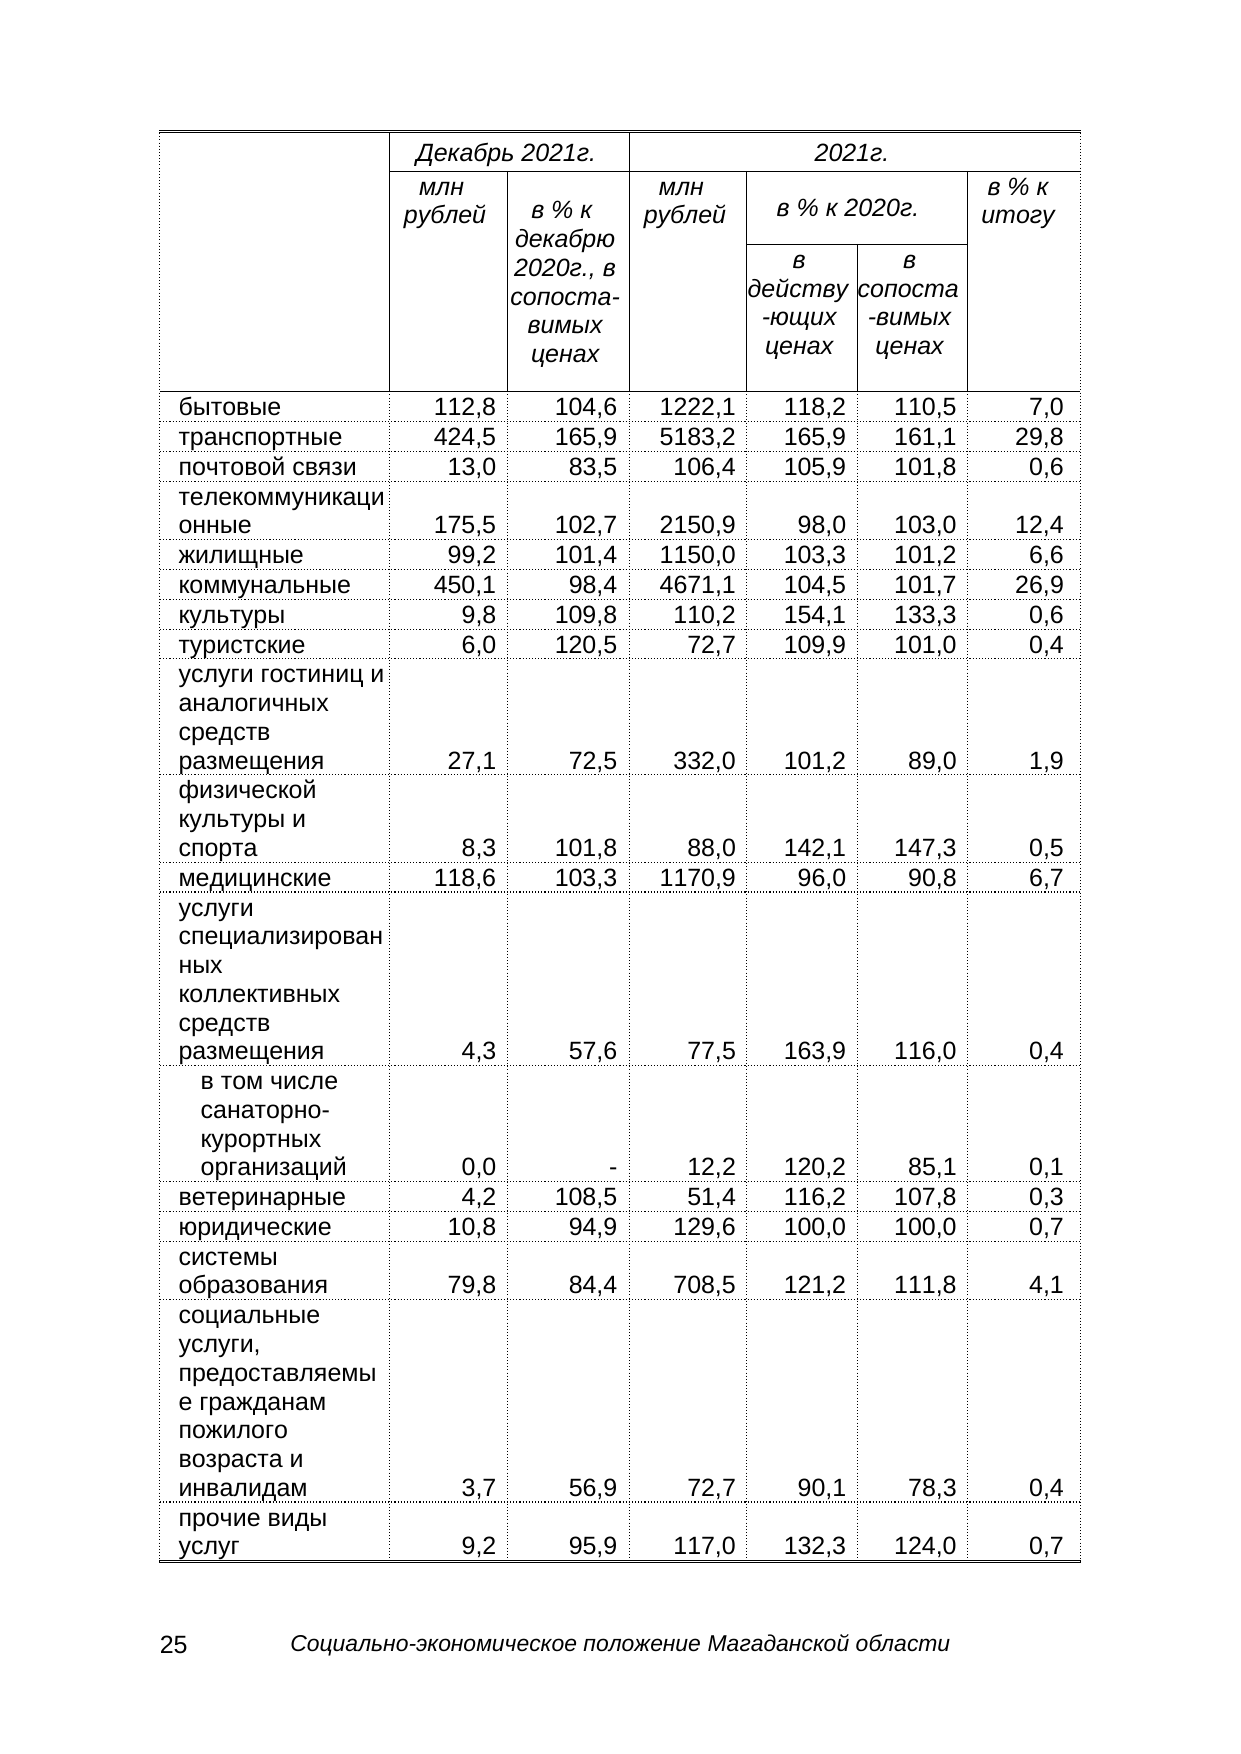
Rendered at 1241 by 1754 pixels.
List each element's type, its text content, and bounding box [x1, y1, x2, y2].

table_cell системы образования [160, 1241, 389, 1299]
table_cell 84,4 [507, 1241, 629, 1299]
table_cell 0,0 [390, 1065, 507, 1181]
table_cell 103,3 [507, 862, 629, 891]
table_cell 154,1 [747, 599, 857, 628]
table_cell 124,0 [857, 1501, 968, 1560]
table_cell 0,6 [968, 451, 1081, 481]
table_cell 12,4 [968, 481, 1081, 539]
table_cell 108,5 [507, 1181, 629, 1211]
table_cell 95,9 [507, 1501, 629, 1560]
table_cell в действу-ющих ценах [747, 245, 857, 391]
table_cell 101,2 [857, 539, 968, 569]
table_cell 0,6 [968, 599, 1081, 628]
table_cell 110,5 [857, 392, 968, 421]
table_cell 94,9 [507, 1211, 629, 1241]
table_cell телекоммуникационные [160, 481, 389, 539]
table_cell 88,0 [630, 774, 747, 862]
table_cell 98,4 [507, 569, 629, 599]
table_cell 0,7 [968, 1501, 1081, 1560]
table_cell млн рублей [390, 172, 507, 391]
table_cell 12,2 [630, 1065, 747, 1181]
table_cell 118,6 [390, 862, 507, 891]
table_cell бытовые [160, 392, 389, 421]
table_cell физической культуры и спорта [160, 774, 389, 862]
table_cell 96,0 [747, 862, 857, 891]
table_cell 7,0 [968, 391, 1081, 421]
table_cell ветеринарные [160, 1181, 389, 1211]
table_cell 101,2 [747, 658, 857, 774]
table_cell 109,9 [747, 629, 857, 658]
table_cell 6,6 [968, 539, 1081, 569]
table_cell 6,0 [390, 629, 507, 658]
table_cell 101,8 [857, 451, 968, 481]
table_cell 132,3 [747, 1501, 857, 1560]
table_cell 163,9 [747, 891, 857, 1065]
table_cell 90,8 [857, 862, 968, 891]
table_cell 1150,0 [630, 539, 747, 569]
table_cell 78,3 [857, 1299, 968, 1501]
table_cell услуги гостиниц и аналогичных средств размещения [160, 658, 389, 774]
table_cell 0,4 [968, 629, 1081, 658]
table_cell 1170,9 [630, 862, 747, 891]
table_cell 424,5 [390, 421, 507, 451]
table_cell в сопоста-вимых ценах [858, 245, 967, 391]
table_cell 104,5 [747, 569, 857, 599]
table_cell 450,1 [390, 569, 507, 599]
table_cell 129,6 [630, 1211, 747, 1241]
table_cell 0,7 [968, 1211, 1081, 1241]
table_cell 0,4 [968, 1299, 1081, 1501]
table_cell 104,6 [507, 392, 629, 421]
table_cell почтовой связи [160, 451, 389, 481]
table_cell 57,6 [507, 891, 629, 1065]
table_cell 89,0 [857, 658, 968, 774]
table_cell 29,8 [968, 421, 1081, 451]
table_cell 27,1 [390, 658, 507, 774]
table_cell культуры [160, 599, 389, 628]
table_cell в % к итогу [968, 172, 1081, 391]
table_cell 9,8 [390, 599, 507, 628]
table_cell 51,4 [630, 1181, 747, 1211]
table_cell 1,9 [968, 658, 1081, 774]
table_cell 105,9 [747, 451, 857, 481]
table_cell 109,8 [507, 599, 629, 628]
table_cell 98,0 [747, 481, 857, 539]
table_cell 0,1 [968, 1065, 1081, 1181]
table_cell 2150,9 [630, 481, 747, 539]
table_cell 103,3 [747, 539, 857, 569]
table_cell 101,0 [857, 629, 968, 658]
table_cell медицинские [160, 862, 389, 891]
table_cell 0,5 [968, 774, 1081, 862]
table_header 2021г. [630, 133, 1081, 171]
table_cell 107,8 [857, 1181, 968, 1211]
table_cell 90,1 [747, 1299, 857, 1501]
table_cell 101,8 [507, 774, 629, 862]
table_cell 72,7 [630, 629, 747, 658]
table_cell 26,9 [968, 569, 1081, 599]
table_cell 9,2 [390, 1501, 507, 1560]
table_cell 13,0 [390, 451, 507, 481]
table_cell 79,8 [390, 1241, 507, 1299]
table_cell 165,9 [507, 421, 629, 451]
table_cell 100,0 [747, 1211, 857, 1241]
table_cell 4671,1 [630, 569, 747, 599]
table_cell 10,8 [390, 1211, 507, 1241]
table_cell 110,2 [630, 599, 747, 628]
table_cell 101,4 [507, 539, 629, 569]
table_cell 161,1 [857, 421, 968, 451]
table_cell 0,4 [968, 891, 1081, 1065]
table_cell 1222,1 [630, 392, 747, 421]
table_cell 72,7 [630, 1299, 747, 1501]
table_cell млн рублей [630, 172, 746, 391]
table_cell 102,7 [507, 481, 629, 539]
table_cell в том числе санаторно-курортных организаций [160, 1065, 389, 1181]
table_cell 4,1 [968, 1241, 1081, 1299]
table_cell 332,0 [630, 658, 747, 774]
table_cell коммунальные [160, 569, 389, 599]
table_cell 85,1 [857, 1065, 968, 1181]
table_cell 117,0 [630, 1501, 747, 1560]
table_cell 99,2 [390, 539, 507, 569]
table_cell 5183,2 [630, 421, 747, 451]
table_cell 83,5 [507, 451, 629, 481]
table_cell 100,0 [857, 1211, 968, 1241]
table_cell социальные услуги, предоставляемые гражданам пожилого возраста и инвалидам [160, 1299, 389, 1501]
table_cell 708,5 [630, 1241, 747, 1299]
table_cell 106,4 [630, 451, 747, 481]
table_cell 147,3 [857, 774, 968, 862]
table_cell 4,2 [390, 1181, 507, 1211]
table_header Декабрь 2021г. [390, 133, 629, 171]
table_cell 116,0 [857, 891, 968, 1065]
table_cell 165,9 [747, 421, 857, 451]
table_cell 3,7 [390, 1299, 507, 1501]
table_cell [508, 172, 629, 391]
table_cell в % к 2020г. [747, 172, 967, 244]
table_cell 103,0 [857, 481, 968, 539]
table_cell 101,7 [857, 569, 968, 599]
table_cell 6,7 [968, 862, 1081, 891]
table_cell 142,1 [747, 774, 857, 862]
table_cell 121,2 [747, 1241, 857, 1299]
table_cell транспортные [160, 421, 389, 451]
table_cell 4,3 [390, 891, 507, 1065]
table_cell 8,3 [390, 774, 507, 862]
table_cell услуги специализированных коллективных средств размещения [160, 891, 389, 1065]
table_cell 56,9 [507, 1299, 629, 1501]
table_cell юридические [160, 1211, 389, 1241]
table_cell 175,5 [390, 481, 507, 539]
table_cell 111,8 [857, 1241, 968, 1299]
table_cell 120,2 [747, 1065, 857, 1181]
table_cell жилищные [160, 539, 389, 569]
table_cell 112,8 [390, 392, 507, 421]
table_header [160, 133, 389, 391]
table_cell 0,3 [968, 1181, 1081, 1211]
table_cell 120,5 [507, 629, 629, 658]
table_cell 72,5 [507, 658, 629, 774]
table_cell 118,2 [747, 392, 857, 421]
table_cell 116,2 [747, 1181, 857, 1211]
table_cell туристские [160, 629, 389, 658]
table_cell 133,3 [857, 599, 968, 628]
table_cell - [507, 1065, 629, 1181]
table_cell 77,5 [630, 891, 747, 1065]
table_cell прочие виды услуг [160, 1501, 389, 1560]
